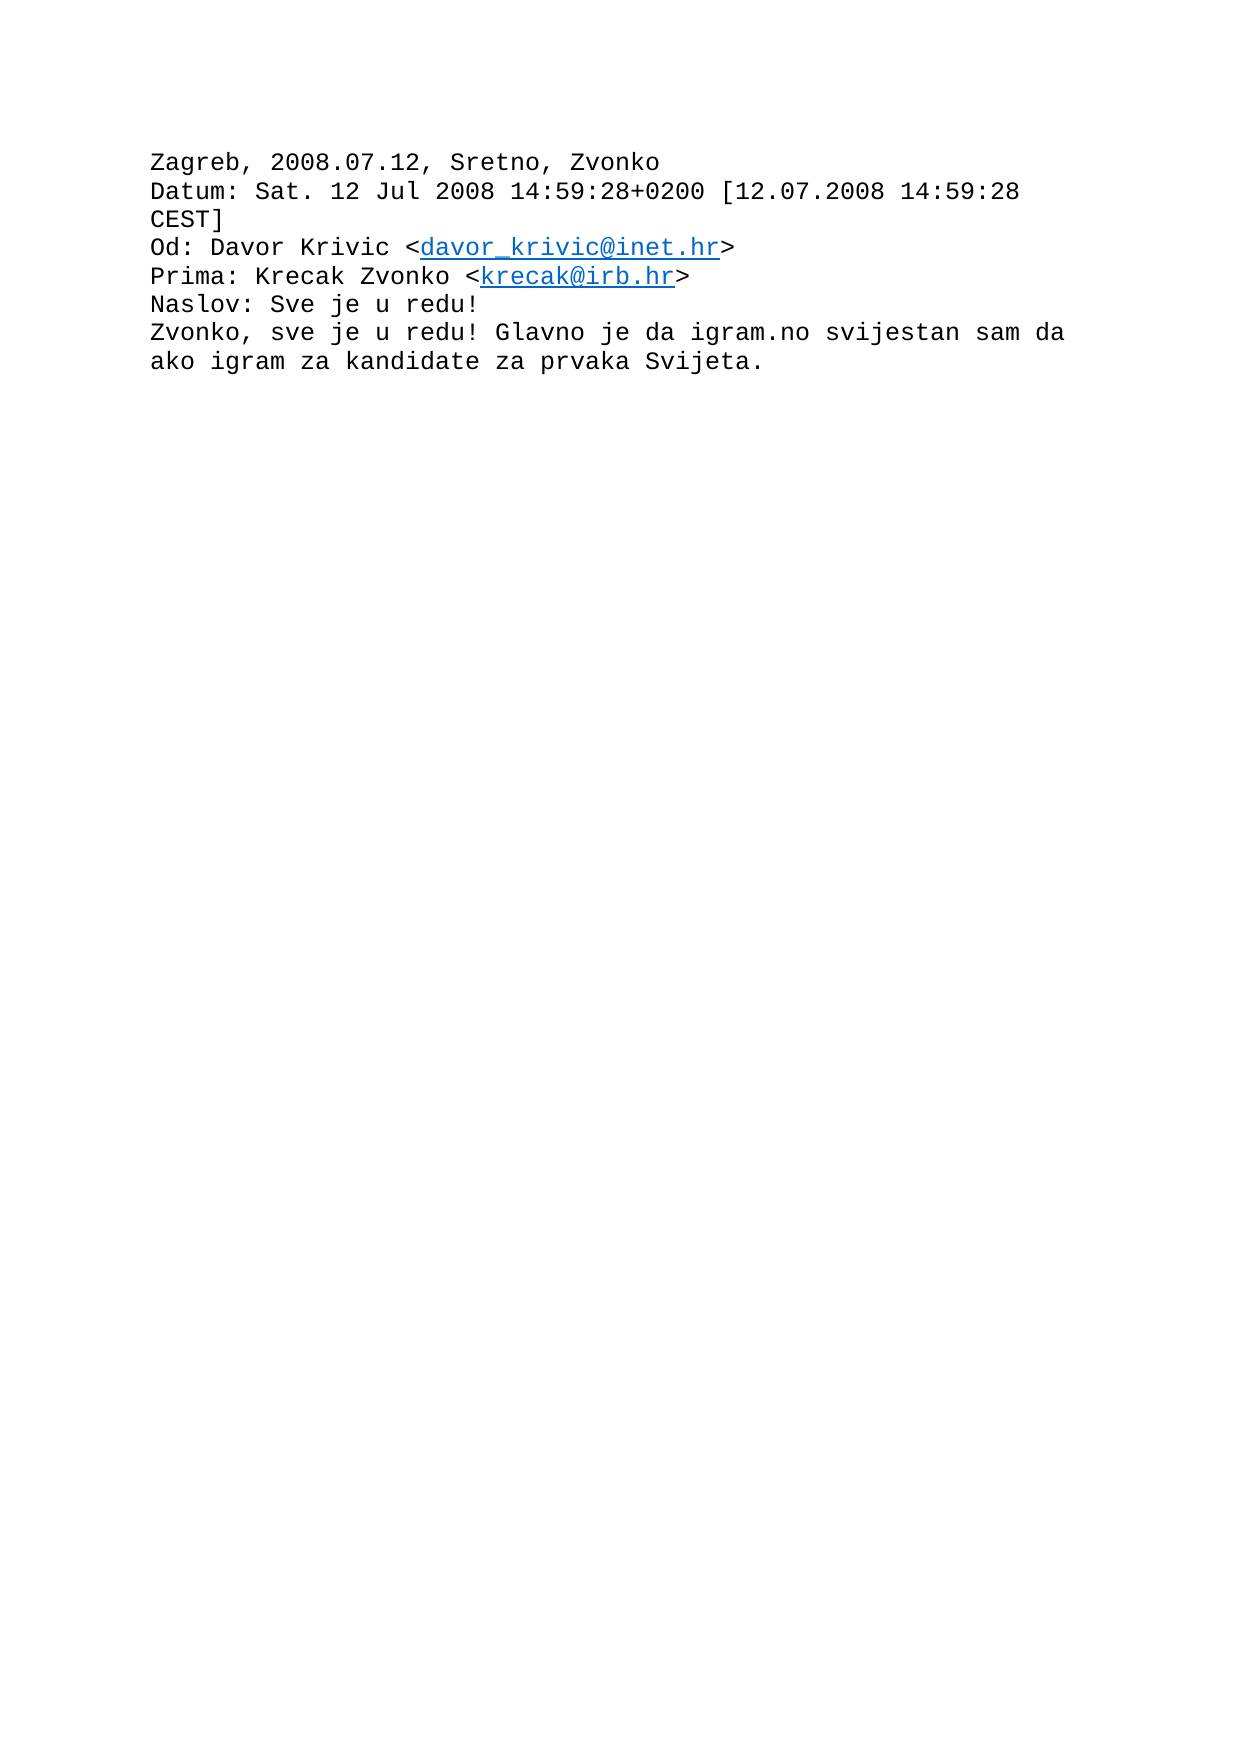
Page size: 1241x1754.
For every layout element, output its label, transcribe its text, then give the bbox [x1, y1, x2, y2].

text Datum: Sat. 12 Jul 2008 14:59:28+0200 [12.07.2008 14:59:28 CEST] [150, 178, 1090, 235]
text Prima: Krecak Zvonko <krecak@irb.hr> [150, 263, 1090, 292]
text Zagreb, 2008.07.12, Sretno, Zvonko [150, 150, 1090, 178]
text Od: Davor Krivic <davor_krivic@inet.hr> [150, 235, 1090, 263]
text Zvonko, sve je u redu! Glavno je da igram.no svijestan sam da ako igram za kandidate za prvaka Svijeta. [150, 320, 1090, 377]
text Naslov: Sve je u redu! [150, 292, 1090, 320]
